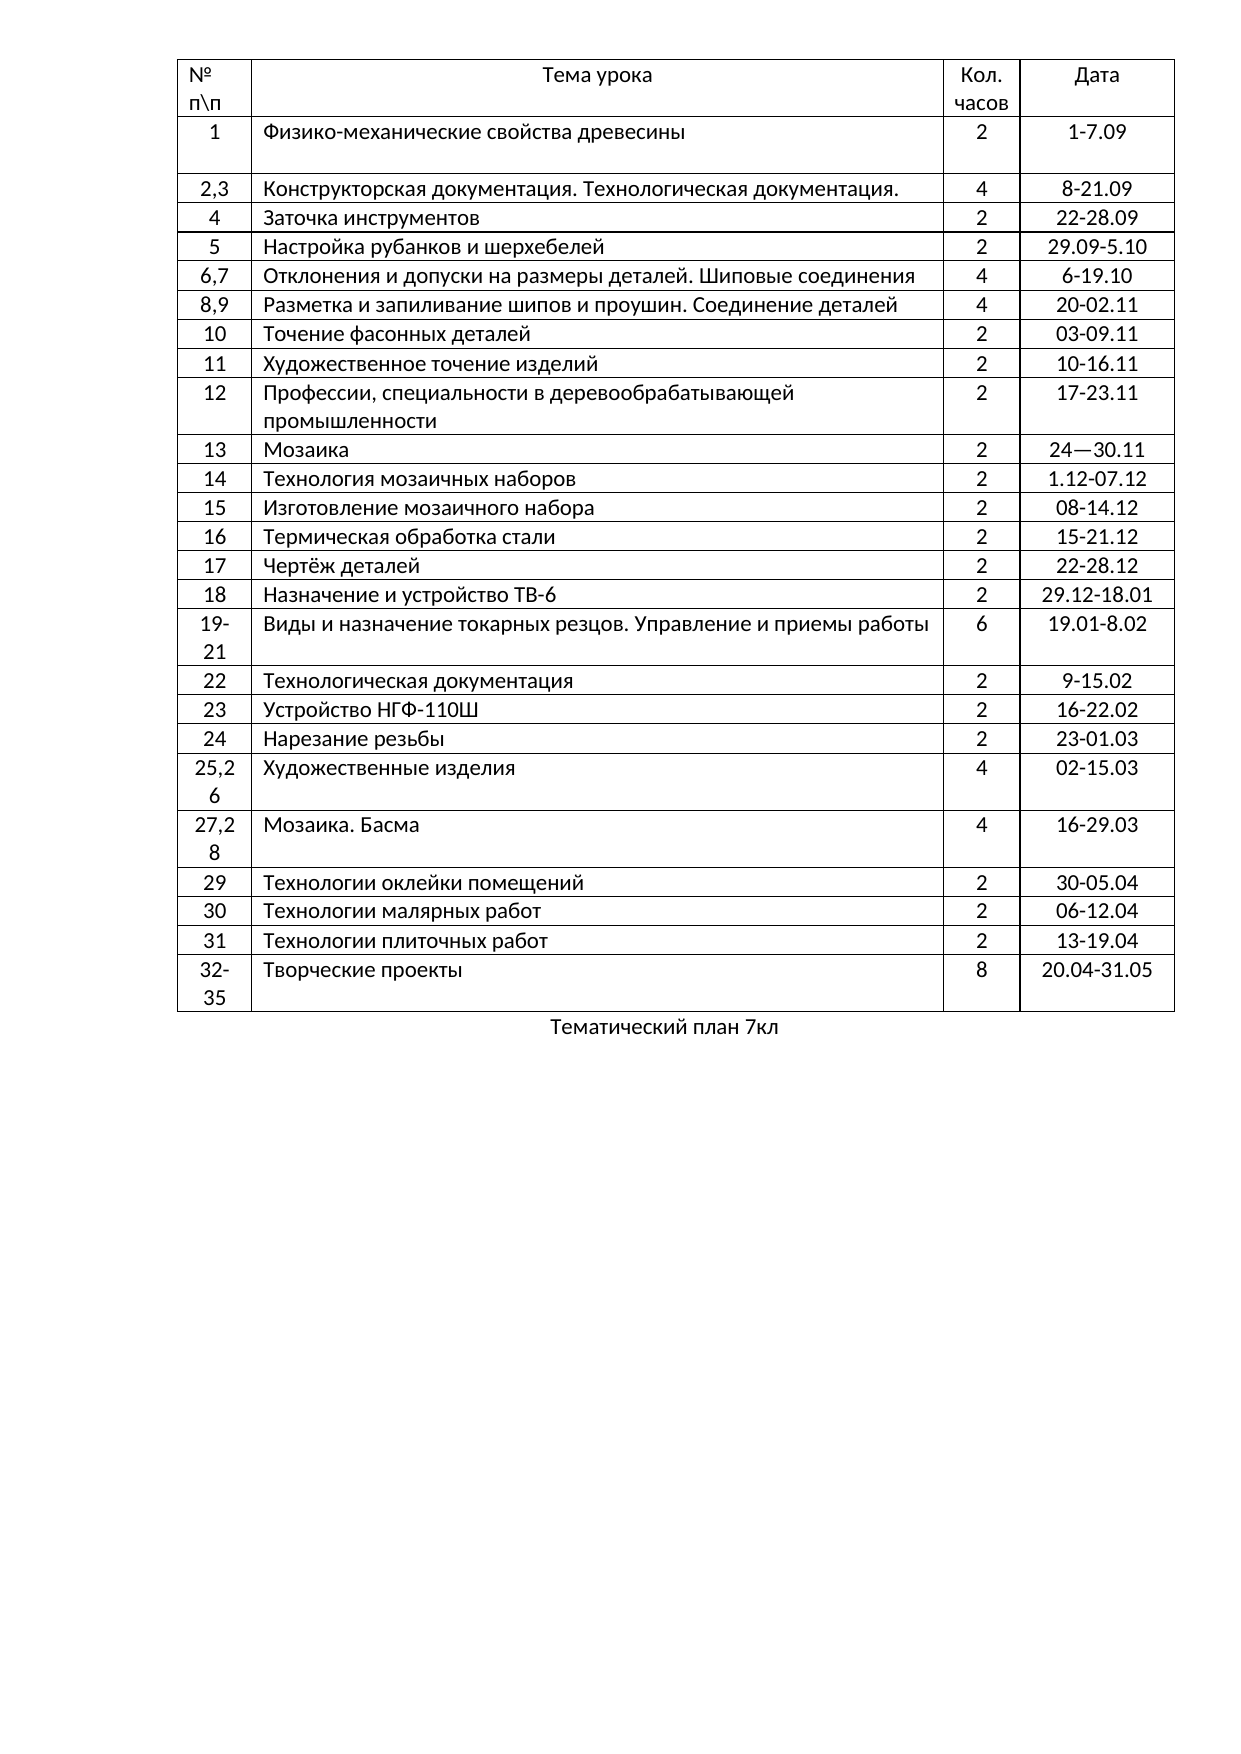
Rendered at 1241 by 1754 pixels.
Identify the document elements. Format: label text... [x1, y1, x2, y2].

table_cell 4 [178, 203, 251, 231]
table_cell 2 [944, 695, 1019, 723]
table_cell 06-12.04 [1021, 897, 1174, 925]
table_cell 24 [178, 724, 251, 752]
table_cell Мозаика. Басма [252, 811, 943, 867]
table_cell Нарезание резьбы [252, 724, 943, 752]
table_cell Заточка инструментов [252, 203, 943, 231]
table_cell 24—30.11 [1021, 435, 1174, 463]
table_cell Профессии, специальности в деревообрабатывающей промышленности [252, 378, 943, 434]
table_cell 8,9 [178, 291, 251, 318]
table_cell 4 [944, 754, 1019, 809]
table_cell 30-05.04 [1021, 868, 1174, 896]
table_cell 29.12-18.01 [1021, 580, 1174, 608]
table_cell 2 [944, 378, 1019, 434]
table_cell 1-7.09 [1021, 117, 1174, 173]
table_cell 8 [944, 955, 1019, 1011]
table_cell 23-01.03 [1021, 724, 1174, 752]
table_cell Технологии малярных работ [252, 897, 943, 925]
table_cell 13 [178, 435, 251, 463]
table_cell 02-15.03 [1021, 754, 1174, 809]
table_cell 12 [178, 378, 251, 434]
table_cell 15-21.12 [1021, 522, 1174, 550]
table_cell 20.04-31.05 [1021, 955, 1174, 1011]
table_cell Художественные изделия [252, 754, 943, 809]
table_cell Точение фасонных деталей [252, 320, 943, 348]
table_cell Творческие проекты [252, 955, 943, 1011]
table_cell Изготовление мозаичного набора [252, 493, 943, 521]
table_cell 5 [178, 233, 251, 260]
table_cell 08-14.12 [1021, 493, 1174, 521]
table_cell 4 [944, 261, 1019, 289]
table_cell 2 [944, 203, 1019, 231]
table_cell 6,7 [178, 261, 251, 289]
table_cell Назначение и устройство ТВ-6 [252, 580, 943, 608]
table_cell Настройка рубанков и шерхебелей [252, 233, 943, 260]
table_header № п\п [178, 60, 251, 116]
table_cell Конструкторская документация. Технологическая документация. [252, 174, 943, 202]
table_cell 27,28 [178, 811, 251, 867]
table_cell 2 [944, 926, 1019, 954]
table_cell 2 [944, 724, 1019, 752]
table_cell 17-23.11 [1021, 378, 1174, 434]
table_cell 2 [944, 522, 1019, 550]
table_cell 1 [178, 117, 251, 173]
table_cell Разметка и запиливание шипов и проушин. Соединение деталей [252, 291, 943, 318]
table_header Кол. часов [944, 60, 1019, 116]
table_cell 29 [178, 868, 251, 896]
table_cell 22-28.12 [1021, 551, 1174, 579]
table_cell Виды и назначение токарных резцов. Управление и приемы работы [252, 609, 943, 665]
table_cell 22 [178, 666, 251, 694]
table_cell 8-21.09 [1021, 174, 1174, 202]
table_cell 20-02.11 [1021, 291, 1174, 318]
text Тематический план 7кл [177, 1012, 1152, 1040]
table_cell 2 [944, 897, 1019, 925]
table_cell Технологическая документация [252, 666, 943, 694]
table_cell 9-15.02 [1021, 666, 1174, 694]
table_cell 31 [178, 926, 251, 954]
table_cell 32-35 [178, 955, 251, 1011]
table_cell 2 [944, 464, 1019, 492]
table_cell 15 [178, 493, 251, 521]
table_cell 03-09.11 [1021, 320, 1174, 348]
table_cell 2 [944, 580, 1019, 608]
table_cell 2 [944, 435, 1019, 463]
table_cell 2 [944, 233, 1019, 260]
table_cell 10-16.11 [1021, 349, 1174, 377]
table_cell 4 [944, 291, 1019, 318]
table_cell 13-19.04 [1021, 926, 1174, 954]
table_cell 14 [178, 464, 251, 492]
table_header Дата [1021, 60, 1174, 116]
table_cell Мозаика [252, 435, 943, 463]
table_cell Физико-механические свойства древесины [252, 117, 943, 173]
table_cell 2 [944, 349, 1019, 377]
table_cell Художественное точение изделий [252, 349, 943, 377]
table_cell 16 [178, 522, 251, 550]
table_cell 16-29.03 [1021, 811, 1174, 867]
table_cell 16-22.02 [1021, 695, 1174, 723]
table_cell Технологии оклейки помещений [252, 868, 943, 896]
table_cell 2 [944, 868, 1019, 896]
table_cell Термическая обработка стали [252, 522, 943, 550]
table_cell 2,3 [178, 174, 251, 202]
table_cell Технологии плиточных работ [252, 926, 943, 954]
table_cell 17 [178, 551, 251, 579]
table_cell 19-21 [178, 609, 251, 665]
table_cell 19.01-8.02 [1021, 609, 1174, 665]
table_cell Отклонения и допуски на размеры деталей. Шиповые соединения [252, 261, 943, 289]
table_cell 6-19.10 [1021, 261, 1174, 289]
table_cell 18 [178, 580, 251, 608]
table_cell Чертёж деталей [252, 551, 943, 579]
table_cell 2 [944, 551, 1019, 579]
table_cell 2 [944, 117, 1019, 173]
table_cell Технология мозаичных наборов [252, 464, 943, 492]
table_cell 29.09-5.10 [1021, 233, 1174, 260]
table_cell 1.12-07.12 [1021, 464, 1174, 492]
table_header Тема урока [252, 60, 943, 116]
table_cell 11 [178, 349, 251, 377]
table_cell Устройство НГФ-110Ш [252, 695, 943, 723]
table_cell 10 [178, 320, 251, 348]
table_cell 23 [178, 695, 251, 723]
table_cell 25,26 [178, 754, 251, 809]
table_cell 30 [178, 897, 251, 925]
table_cell 2 [944, 320, 1019, 348]
table_cell 4 [944, 811, 1019, 867]
table_cell 2 [944, 493, 1019, 521]
table_cell 2 [944, 666, 1019, 694]
table_cell 6 [944, 609, 1019, 665]
table_cell 4 [944, 174, 1019, 202]
table_cell 22-28.09 [1021, 203, 1174, 231]
